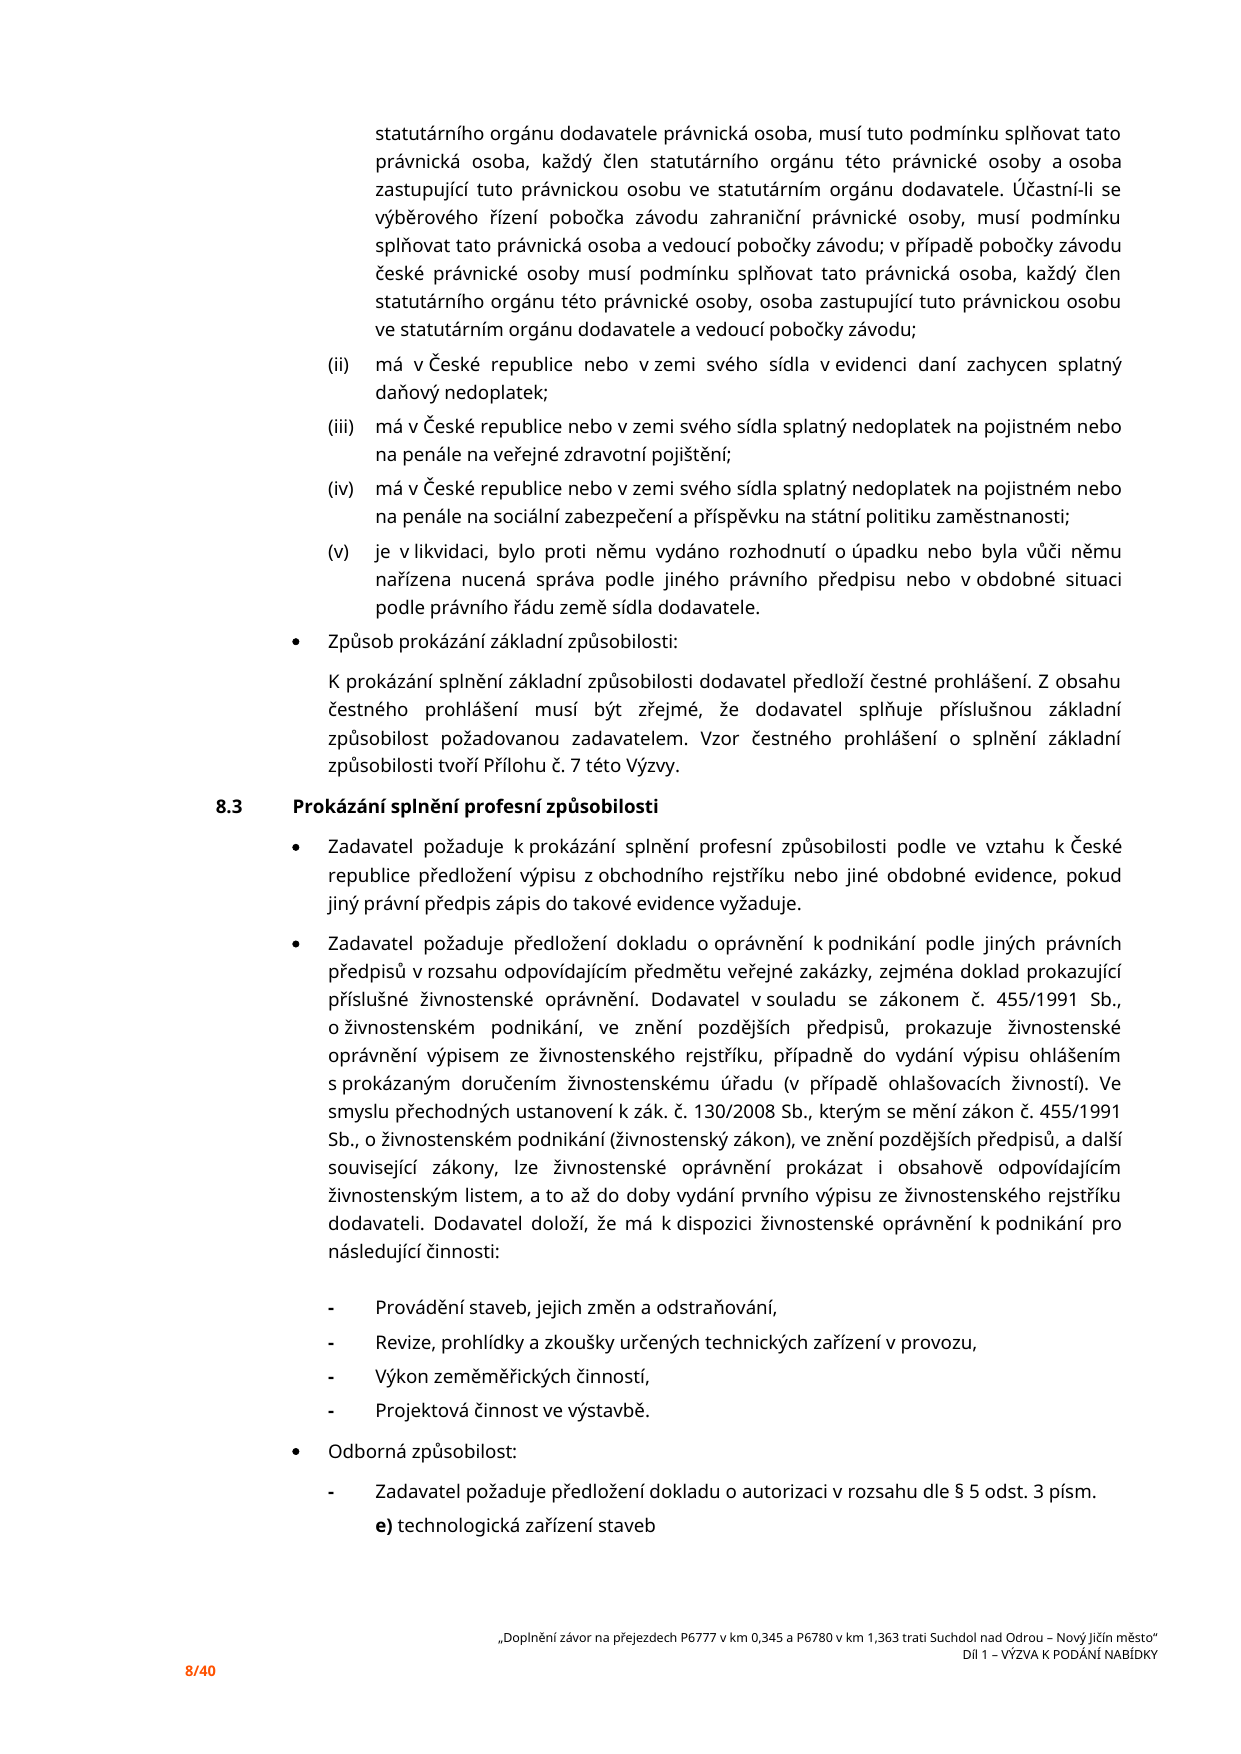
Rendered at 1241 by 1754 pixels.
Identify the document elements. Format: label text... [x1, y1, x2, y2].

list e) technologická zařízení staveb [339, 1513, 1122, 1538]
text Prokázání splnění profesní způsobilosti [216, 793, 1122, 819]
text Odborná způsobilost: [292, 1438, 1122, 1463]
text Revize, prohlídky a zkoušky určených technických zařízení v provozu, [328, 1329, 1122, 1354]
text K prokázání splnění základní způsobilosti dodavatel předloží čestné prohlášení. Z obsahu čestného prohlášení musí být zřejmé, že dodavatel splňuje příslušnou základní způsobilost požadovanou zadavatelem. Vzor čestného prohlášení o splnění základní způsobilosti tvoří Přílohu č. 7 této Výzvy. [328, 669, 1122, 778]
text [328, 121, 1122, 342]
text Zadavatel požaduje předložení dokladu o autorizaci v rozsahu dle § 5 odst. 3 písm. [328, 1478, 1122, 1504]
text je v likvidaci, bylo proti němu vydáno rozhodnutí o úpadku nebo byla vůči němu nařízena nucená správa podle jiného právního předpisu nebo v obdobné situaci podle právního řádu země sídla dodavatele. [328, 538, 1122, 619]
text Projektová činnost ve výstavbě. [328, 1397, 1122, 1423]
text Zadavatel požaduje k prokázání splnění profesní způsobilosti podle ve vztahu k České republice předložení výpisu z obchodního rejstříku nebo jiné obdobné evidence, pokud jiný právní předpis zápis do takové evidence vyžaduje. [292, 834, 1122, 915]
text má v České republice nebo v zemi svého sídla splatný nedoplatek na pojistném nebo na penále na veřejné zdravotní pojištění; [328, 413, 1122, 467]
text Zadavatel požaduje předložení dokladu o oprávnění k podnikání podle jiných právních předpisů v rozsahu odpovídajícím předmětu veřejné zakázky, zejména doklad prokazující příslušné živnostenské oprávnění. Dodavatel v souladu se zákonem č. 455/1991 Sb., o živnostenském podnikání, ve znění pozdějších předpisů, prokazuje živnostenské oprávnění výpisem ze živnostenského rejstříku, případně do vydání výpisu ohlášením s prokázaným doručením živnostenskému úřadu (v případě ohlašovacích živností). Ve smyslu přechodných ustanovení k zák. č. 130/2008 Sb., kterým se mění zákon č. 455/1991 Sb., o živnostenském podnikání (živnostenský zákon), ve znění pozdějších předpisů, a další související zákony, lze živnostenské oprávnění prokázat i obsahově odpovídajícím živnostenským listem, a to až do doby vydání prvního výpisu ze živnostenského rejstříku dodavateli. Dodavatel doloží, že má k dispozici živnostenské oprávnění k podnikání pro následující činnosti: [292, 930, 1122, 1264]
text Výkon zeměměřických činností, [328, 1363, 1122, 1389]
text má v České republice nebo v zemi svého sídla v evidenci daní zachycen splatný daňový nedoplatek; [328, 351, 1122, 404]
text Provádění staveb, jejich změn a odstraňování, [328, 1295, 1122, 1320]
text má v České republice nebo v zemi svého sídla splatný nedoplatek na pojistném nebo na penále na sociální zabezpečení a příspěvku na státní politiku zaměstnanosti; [328, 476, 1122, 529]
text Způsob prokázání základní způsobilosti: [292, 628, 1122, 654]
